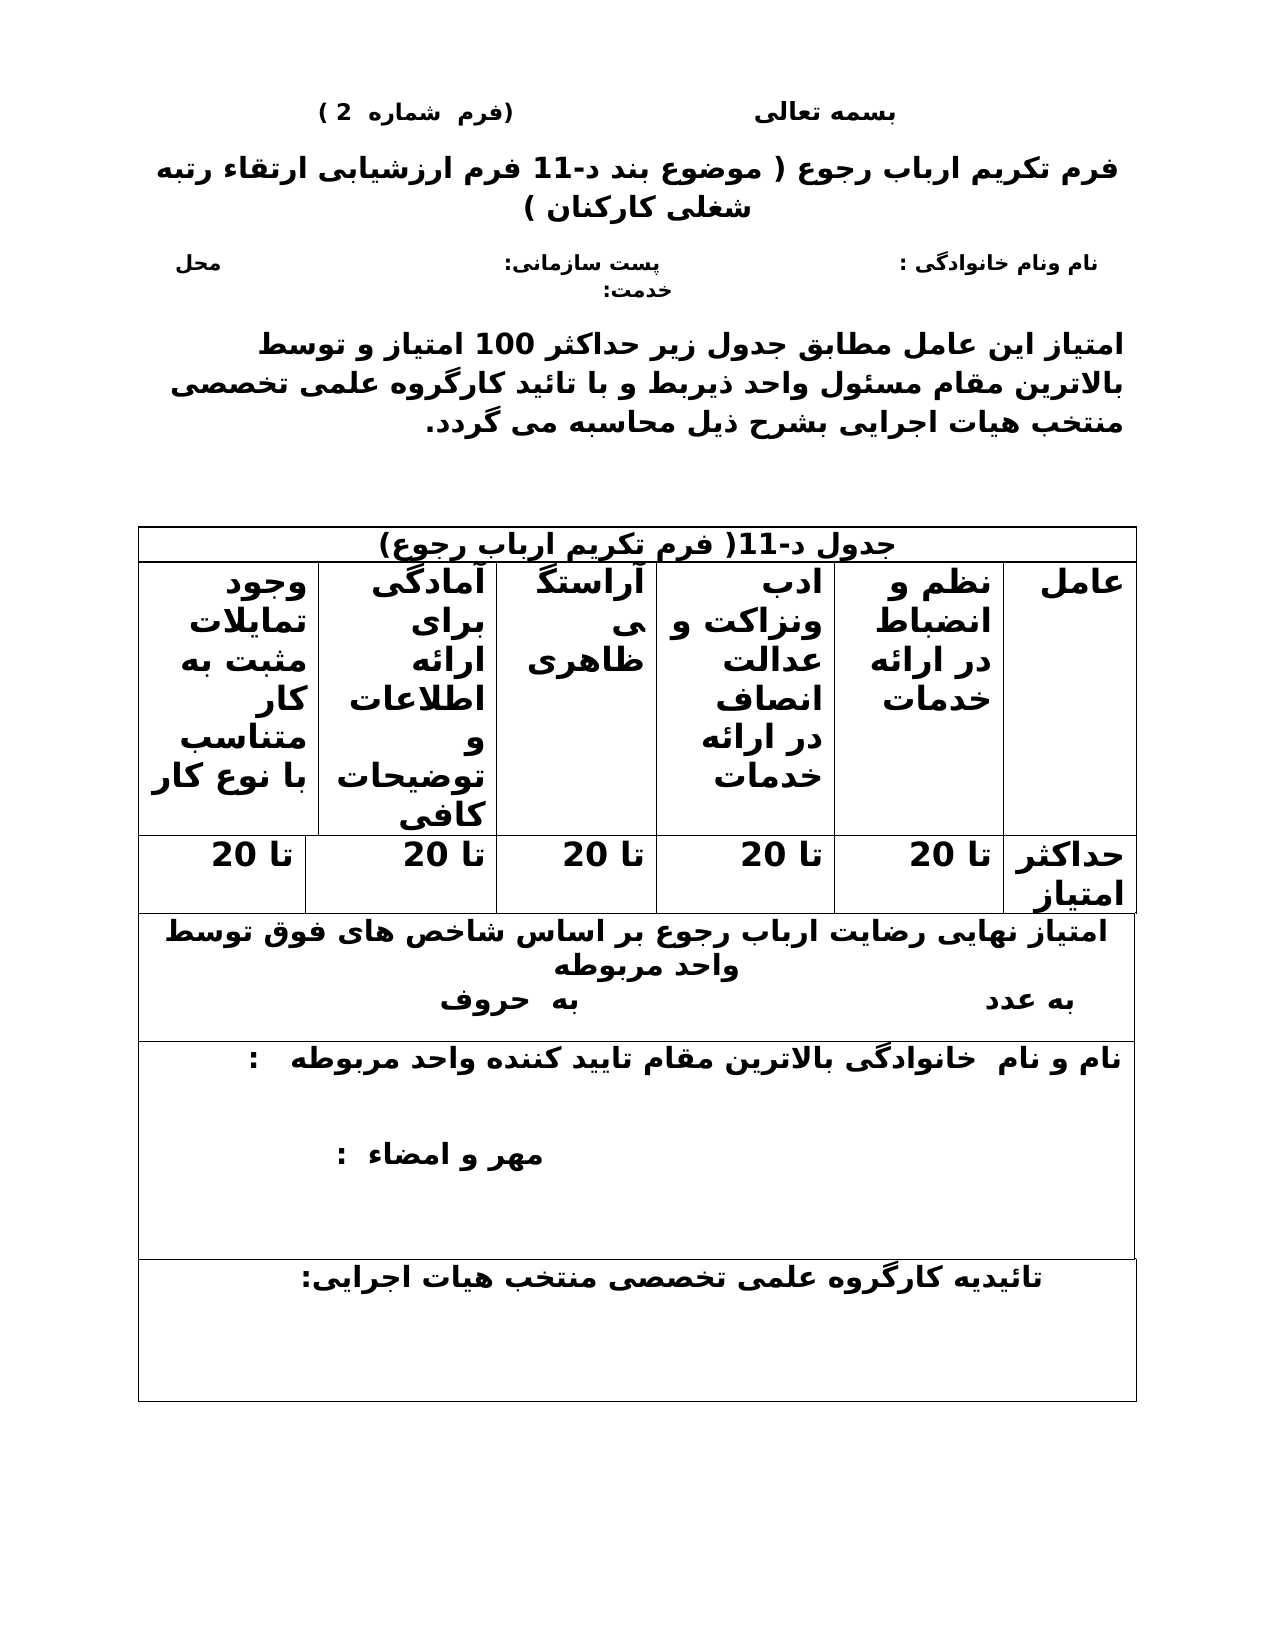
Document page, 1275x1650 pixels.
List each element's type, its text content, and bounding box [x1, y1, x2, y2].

table_cell عامل [1004, 563, 1136, 834]
text بسمه تعالی (فرم شماره 2 ) [150, 97, 1125, 127]
table_cell امتیاز نهایی رضایت ارباب رجوع بر اساس شاخص های فوق توسط واحد مربوطه به عدد به حروف [139, 914, 1134, 1041]
table_cell آمادگی برای ارائه اطلاعات و توضیحات کافی [319, 563, 496, 834]
table_cell تا 20 [306, 836, 496, 913]
table_header جدول د-11( فرم تکریم ارباب رجوع) [139, 528, 1136, 561]
table_cell ادب ونزاکت و عدالت انصاف در ارائه خدمات [657, 563, 834, 834]
text فرم تکریم ارباب رجوع ( موضوع بند د-11 فرم ارزشیابی ارتقاء رتبه شغلی کارکنان ) [150, 152, 1125, 225]
table_cell تا 20 [835, 836, 1003, 913]
table_cell تا 20 [657, 836, 834, 913]
text نام ونام خانوادگی : پست سازمانی: محل خدمت: [150, 251, 1125, 303]
table_cell تا 20 [497, 836, 656, 913]
table_cell تا 20 [139, 836, 305, 913]
table_cell حداکثر امتیاز [1004, 836, 1136, 913]
table_cell آراستگی ظاهری [497, 563, 656, 834]
text امتیاز این عامل مطابق جدول زیر حداکثر 100 امتیاز و توسط بالاترین مقام مسئول واحد ذیربط و با تائید کارگروه علمی تخصصی منتخب هیات اجرایی بشرح ذیل محاسبه می گردد. [150, 327, 1125, 439]
table_cell وجود تمایلات مثبت به کار متناسب با نوع کار [139, 563, 318, 834]
table_cell نظم و انضباط در ارائه خدمات [835, 563, 1003, 834]
table_cell تائیدیه کارگروه علمی تخصصی منتخب هیات اجرایی: [139, 1259, 1136, 1401]
table_cell نام و نام خانوادگی بالاترین مقام تایید کننده واحد مربوطه : مهر و امضاء : [139, 1042, 1134, 1259]
